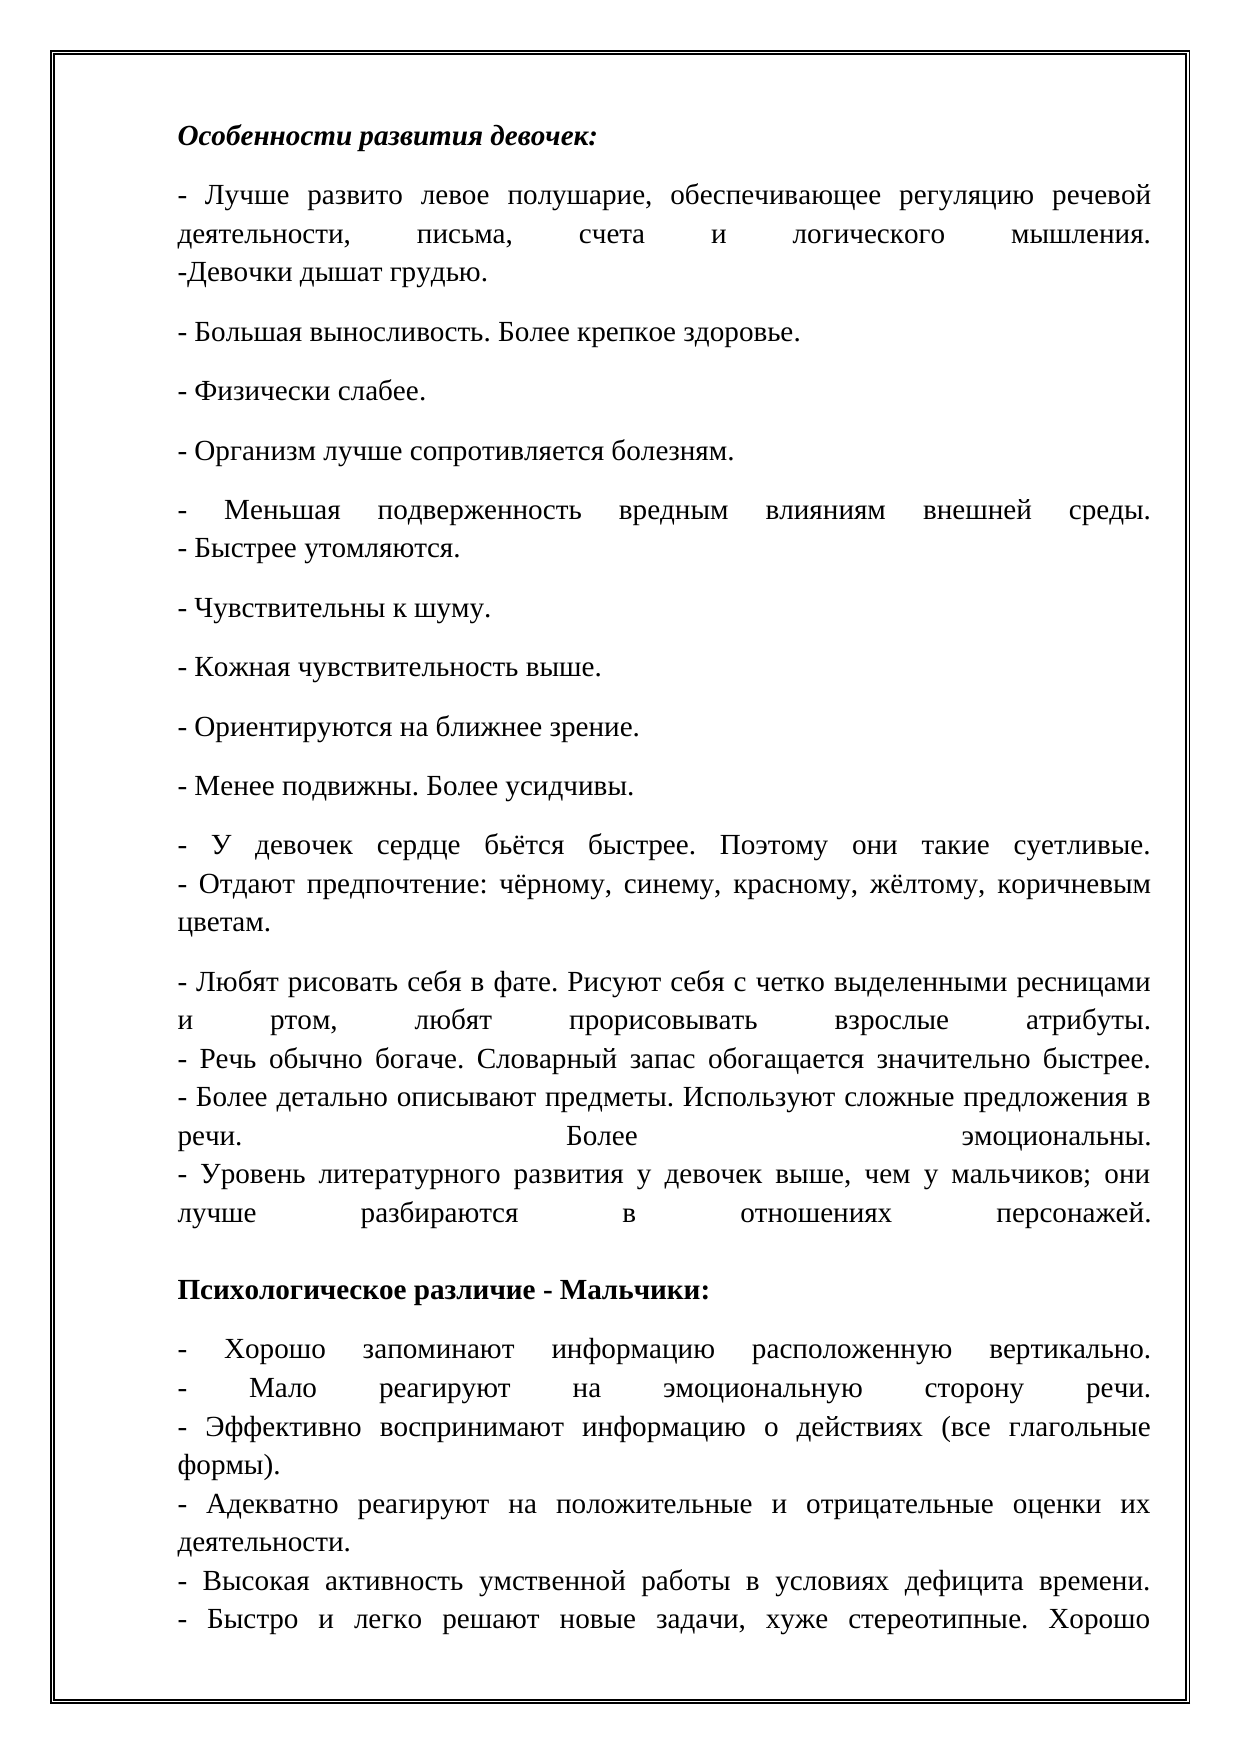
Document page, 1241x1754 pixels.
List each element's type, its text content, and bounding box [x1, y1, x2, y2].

text - Большая выносливость. Более крепкое здоровье. [177, 314, 1152, 347]
text - Чувствительны к шуму. [177, 590, 1152, 623]
text - Ориентируются на ближнее зрение. [177, 709, 1152, 742]
text - Организм лучше сопротивляется болезням. [177, 433, 1152, 466]
text - Кожная чувствительность выше. [177, 649, 1152, 683]
text Особенности развития девочек: [177, 118, 1152, 152]
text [177, 1332, 1152, 1635]
text - Любят рисовать себя в фате. Рисуют себя с четко выделенными ресницами и ртом, любят прорисовывать взрослые атрибуты. - Речь обычно богаче. Словарный запас обогащается значительно быстрее. - Более детально описывают предметы. Используют сложные предложения в речи. Более эмоциональны. - Уровень литературного развития у девочек выше, чем у мальчиков; они лучше разбираются в отношениях персонажей. Психологическое различие - Мальчики: [177, 964, 1152, 1306]
text - У девочек сердце бьётся быстрее. Поэтому они такие суетливые. - Отдают предпочтение: чёрному, синему, красному, жёлтому, коричневым цветам. [177, 827, 1152, 938]
text - Физически слабее. [177, 373, 1152, 407]
text - Меньшая подверженность вредным влияниям внешней среды. - Быстрее утомляются. [177, 492, 1152, 564]
text - Менее подвижны. Более усидчивы. [177, 768, 1152, 802]
text - Лучше развито левое полушарие, обеспечивающее регуляцию речевой деятельности, письма, счета и логического мышления. -Девочки дышат грудью. [177, 177, 1152, 288]
